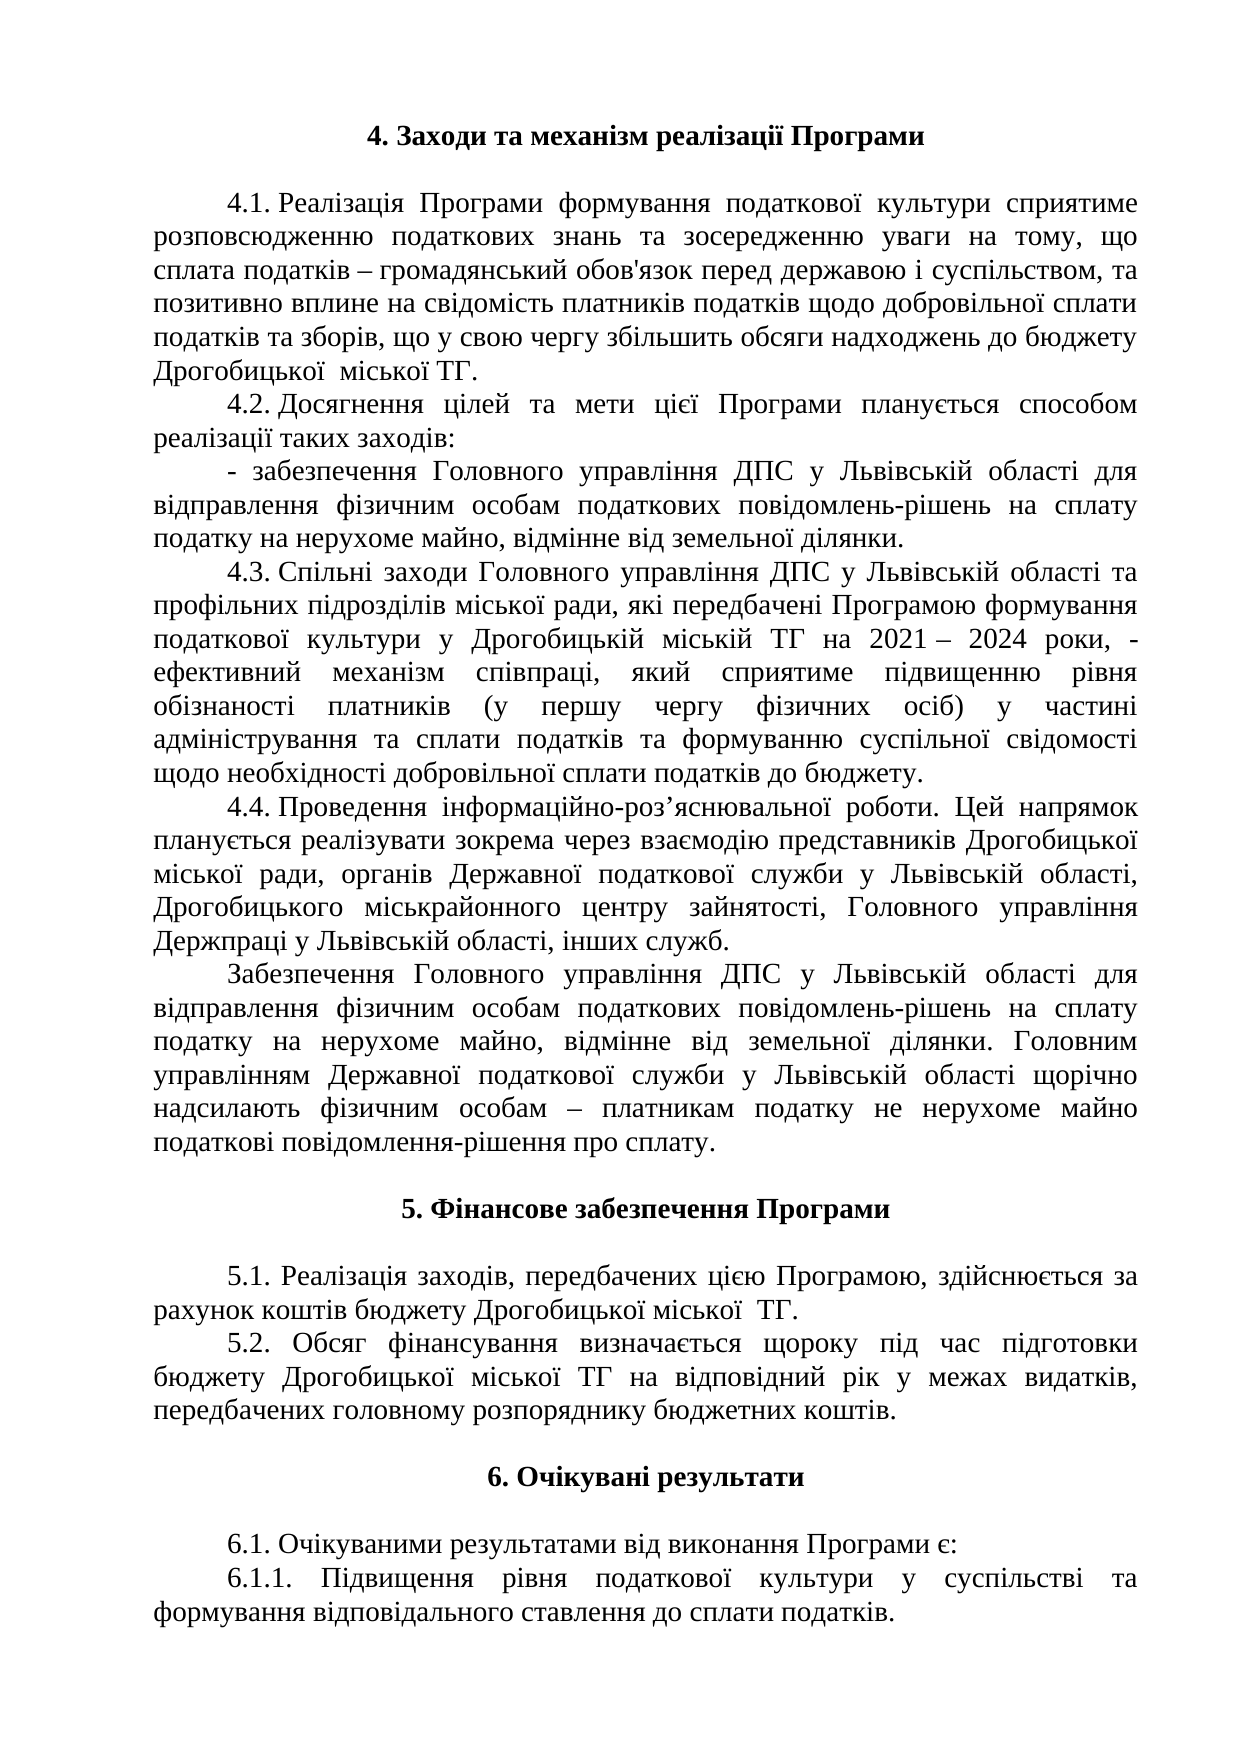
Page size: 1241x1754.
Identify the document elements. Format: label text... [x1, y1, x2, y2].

text 4.2. Досягнення цілей та мети цієї Програми планується способом реалізації таких заходів: [153, 386, 1139, 453]
text 5.2. Обсяг фінансування визначається щороку під час підготовки бюджету Дрогобицької міської ТГ на відповідний рік у межах видатків, передбачених головному розпоряднику бюджетних коштів. [153, 1325, 1139, 1426]
text 6.1. Очікуваними результатами від виконання Програми є: [153, 1527, 1139, 1560]
text 4. Заходи та механізм реалізації Програми [153, 118, 1139, 151]
text 4.1. Реалізація Програми формування податкової культури сприятиме розповсюдженню податкових знань та зосередженню уваги на тому, що сплата податків – громадянський обов'язок перед державою і суспільством, та позитивно вплине на свідомість платників податків щодо добровільної сплати податків та зборів, що у свою чергу збільшить обсяги надходжень до бюджету Дрогобицької міської ТГ. [153, 185, 1139, 386]
text Забезпечення Головного управління ДПС у Львівській області для відправлення фізичним особам податкових повідомлень-рішень на сплату податку на нерухоме майно, відмінне від земельної ділянки. Головним управлінням Державної податкової служби у Львівській області щорічно надсилають фізичним особам – платникам податку не нерухоме майно податкові повідомлення-рішення про сплату. [153, 956, 1139, 1158]
text - забезпечення Головного управління ДПС у Львівській області для відправлення фізичним особам податкових повідомлень-рішень на сплату податку на нерухоме майно, відмінне від земельної ділянки. [153, 453, 1139, 554]
text 4.3. Спільні заходи Головного управління ДПС у Львівській області та профільних підрозділів міської ради, які передбачені Програмою формування податкової культури у Дрогобицькій міській ТГ на 2021 – 2024 роки, - ефективний механізм співпраці, який сприятиме підвищенню рівня обізнаності платників (у першу чергу фізичних осіб) у частині адміністрування та сплати податків та формуванню суспільної свідомості щодо необхідності добровільної сплати податків до бюджету. [153, 554, 1139, 789]
text 5.1. Реалізація заходів, передбачених цією Програмою, здійснюється за рахунок коштів бюджету Дрогобицької міської ТГ. [153, 1258, 1139, 1325]
text 4.4. Проведення інформаційно-роз’яснювальної роботи. Цей напрямок планується реалізувати зокрема через взаємодію представників Дрогобицької міської ради, органів Державної податкової служби у Львівській області, Дрогобицького міськрайонного центру зайнятості, Головного управління Держпраці у Львівській області, інших служб. [153, 789, 1139, 956]
text 5. Фінансове забезпечення Програми [153, 1191, 1139, 1225]
text 6. Очікувані результати [153, 1459, 1139, 1493]
text 6.1.1. Підвищення рівня податкової культури у суспільстві та формування відповідального ставлення до сплати податків. [153, 1560, 1139, 1627]
